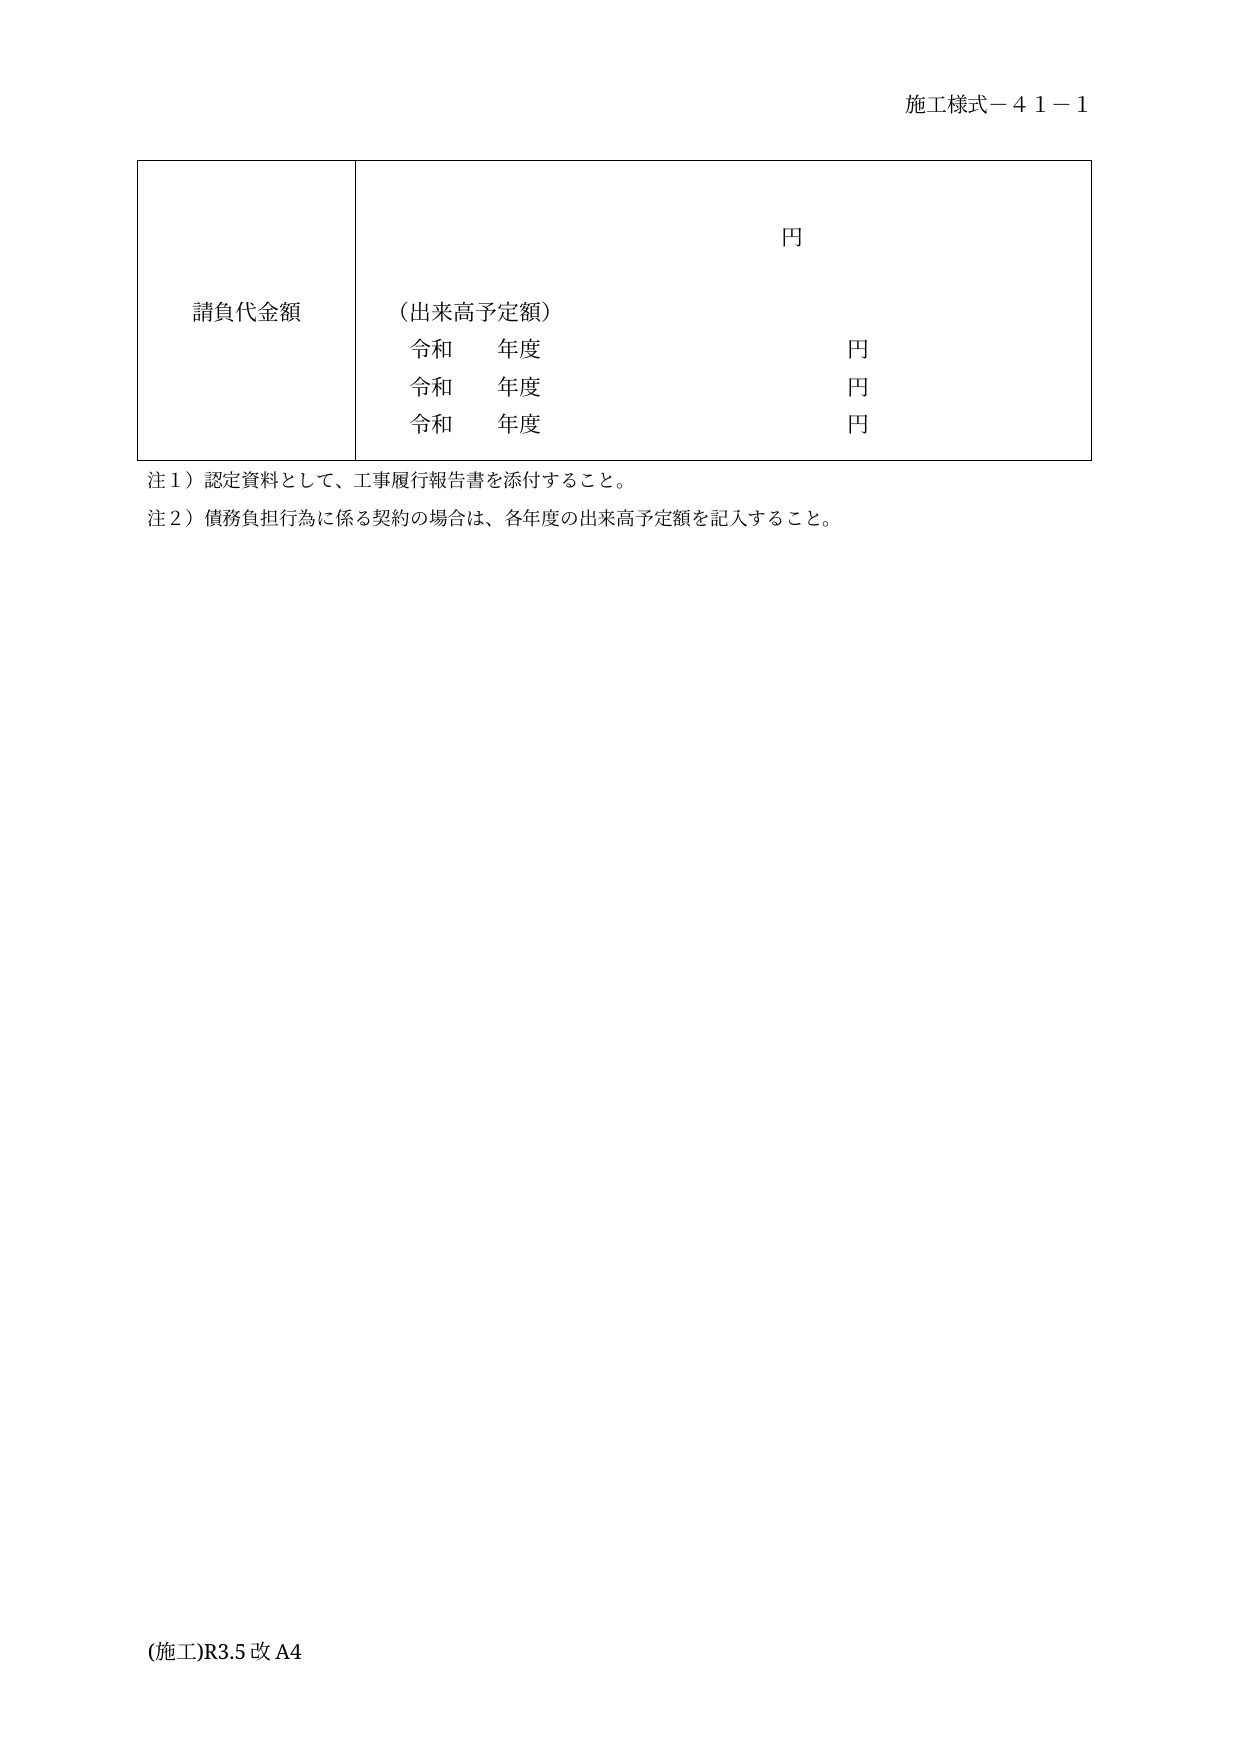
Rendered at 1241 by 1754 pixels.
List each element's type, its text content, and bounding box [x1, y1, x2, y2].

table_cell 請負代金額 [138, 161, 355, 460]
text 注１）認定資料として、工事履行報告書を添付すること。 [148, 461, 1092, 499]
table_cell 円 （出来高予定額） 令和 年度 円 令和 年度 円 令和 年度 円 [356, 161, 1091, 460]
text 注２）債務負担行為に係る契約の場合は、各年度の出来高予定額を記入すること。 [148, 499, 1092, 536]
